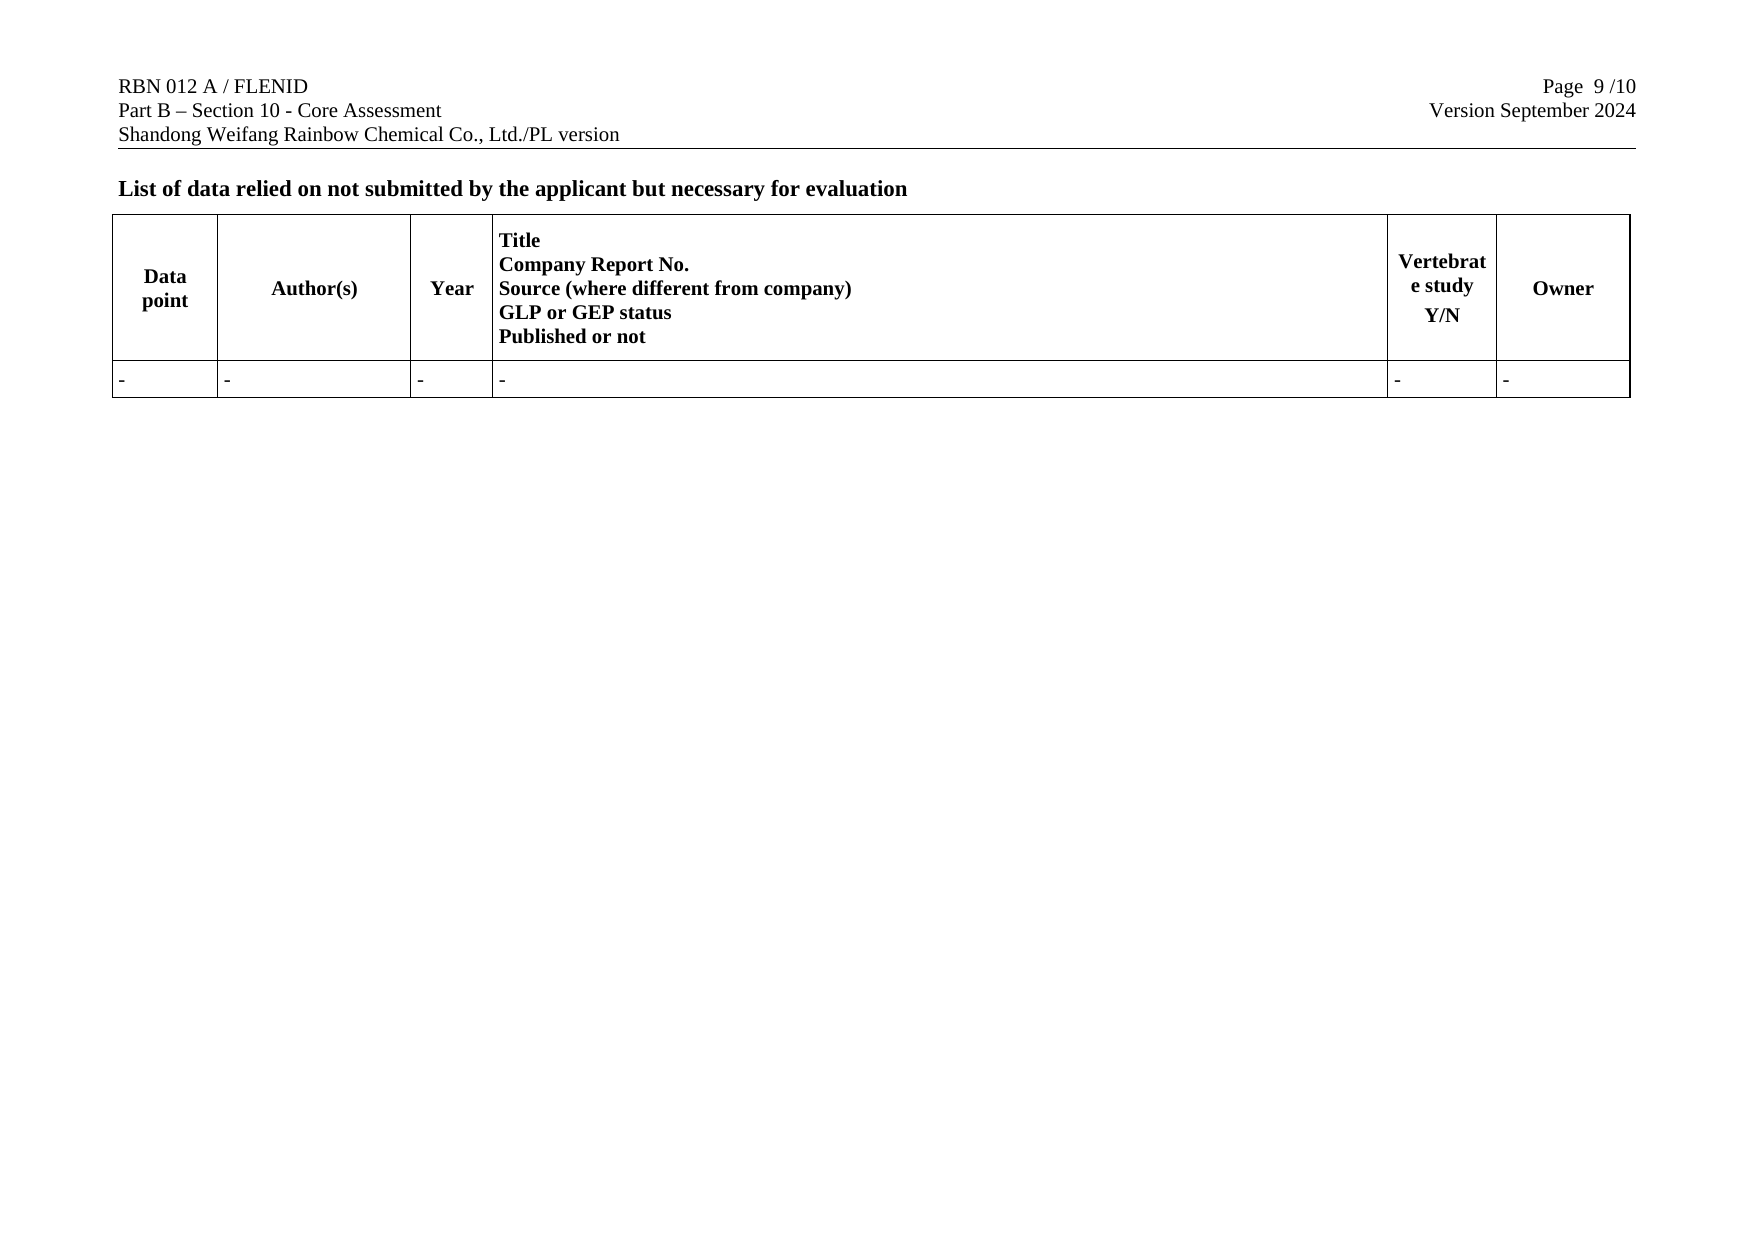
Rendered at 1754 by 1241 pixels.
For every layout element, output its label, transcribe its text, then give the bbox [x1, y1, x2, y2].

text List of data relied on not submitted by the applicant but necessary for evaluation [118, 176, 1636, 202]
table_header Data point [113, 215, 217, 360]
table_cell - [113, 361, 217, 397]
table_header Author(s) [218, 215, 410, 360]
table_header Vertebrate study Y/N [1388, 215, 1496, 360]
table_cell - [1497, 361, 1629, 397]
table_cell - [218, 361, 410, 397]
table_cell - [1388, 361, 1496, 397]
table_cell - [493, 361, 1387, 397]
table_cell - [411, 361, 492, 397]
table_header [493, 215, 1387, 360]
table_header Year [411, 215, 492, 360]
table_header Owner [1497, 215, 1629, 360]
